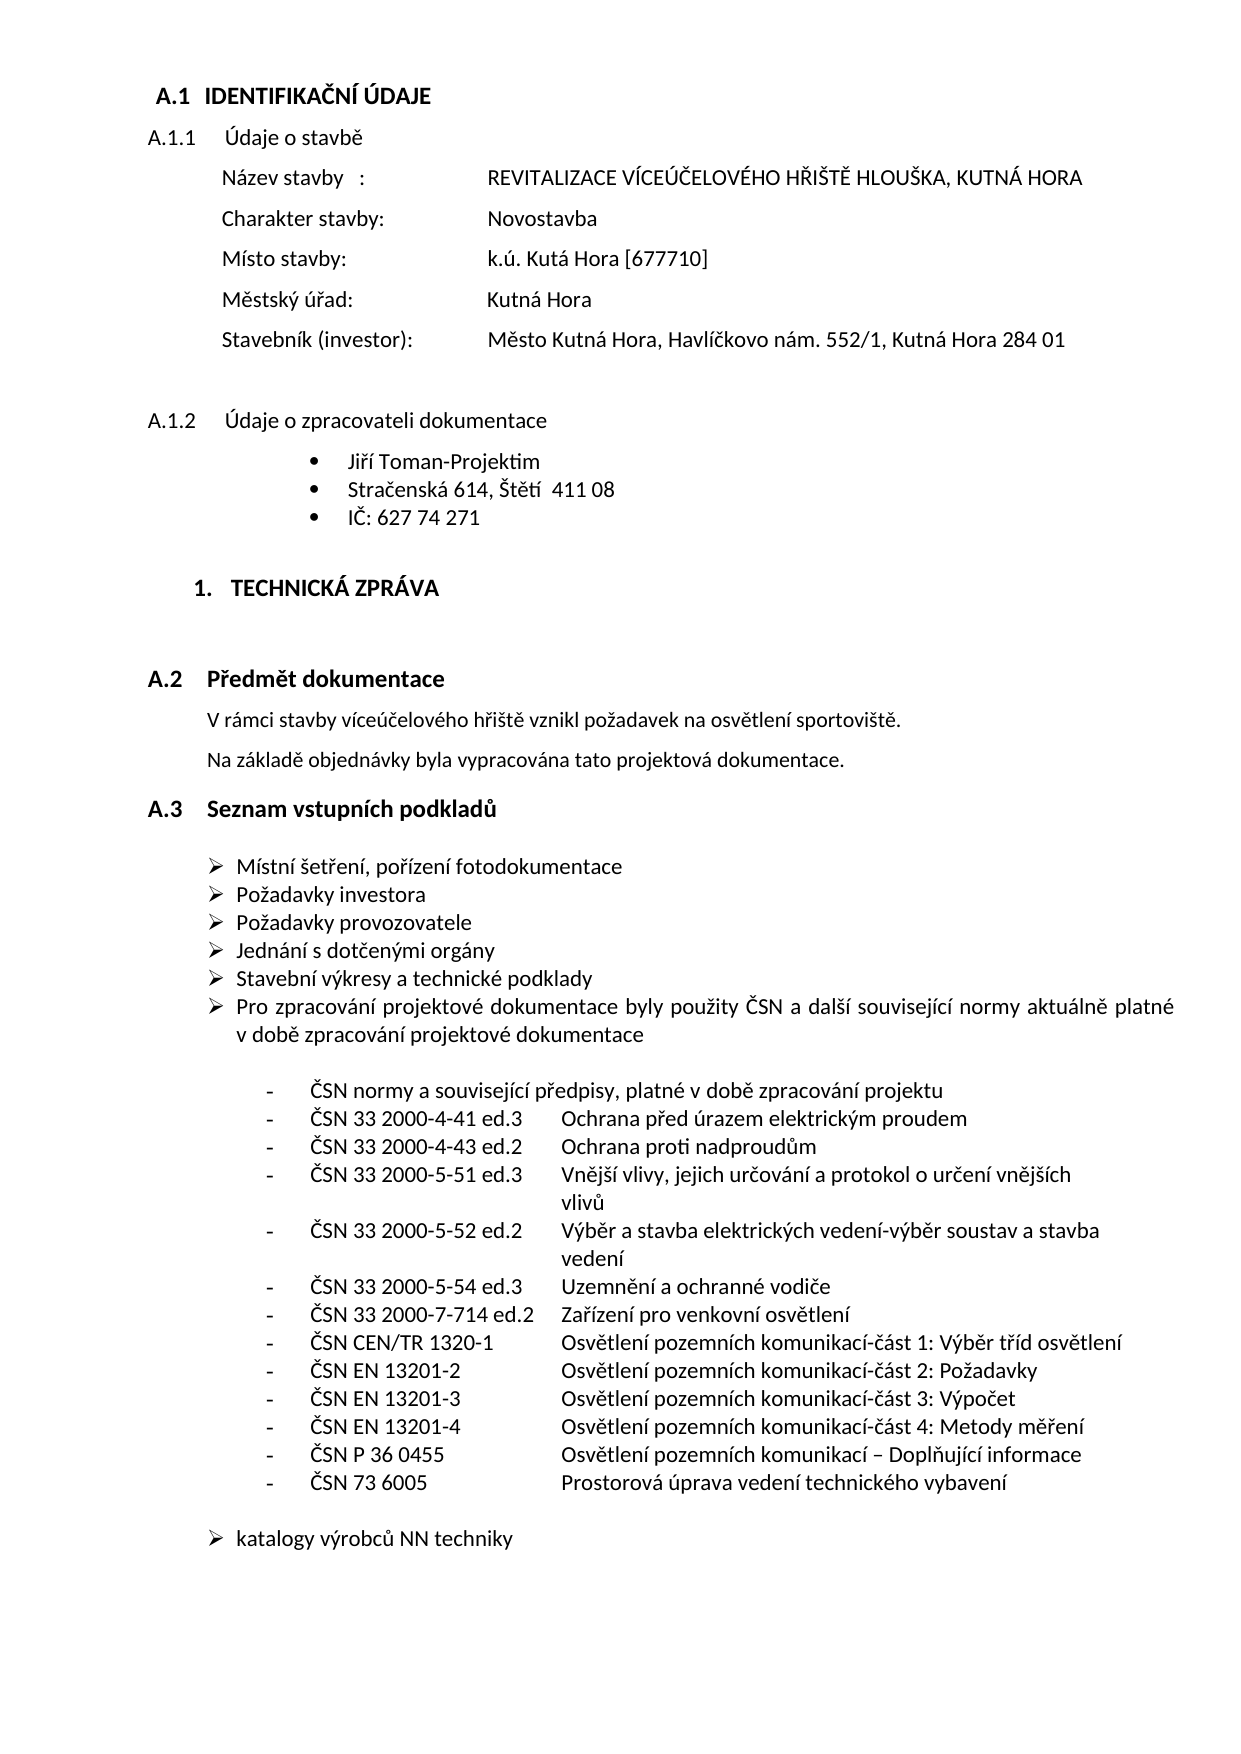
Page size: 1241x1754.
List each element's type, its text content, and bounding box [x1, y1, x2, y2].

list ČSN 33 2000-4-43 ed.2 Ochrana proti nadproudům [266, 1132, 1176, 1160]
list ČSN normy a související předpisy, platné v době zpracování projektu [266, 1076, 1176, 1104]
list Pro zpracování projektové dokumentace byly použity ČSN a další související normy aktuálně platné v době zpracování projektové dokumentace [207, 992, 1176, 1048]
subtitle Údaje o stavbě [148, 123, 1181, 151]
list Místní šetření, pořízení fotodokumentace [207, 852, 1176, 880]
list ČSN 73 6005 Prostorová úprava vedení technického vybavení [266, 1468, 1176, 1496]
list Stračenská 614, Štětí 411 08 [310, 475, 1181, 503]
list Stavební výkresy a technické podklady [207, 964, 1176, 992]
text Městský úřad: Kutná Hora [192, 285, 1176, 313]
subtitle Údaje o zpracovateli dokumentace [148, 407, 1181, 434]
text Na základě objednávky byla vypracována tato projektová dokumentace. [207, 746, 1181, 772]
list ČSN CEN/TR 1320-1 Osvětlení pozemních komunikací-část 1: Výběr tříd osvětlení [266, 1328, 1176, 1356]
list ČSN P 36 0455 Osvětlení pozemních komunikací – Doplňující informace [266, 1440, 1176, 1468]
subtitle TECHNICKÁ ZPRÁVA [193, 572, 1181, 602]
list ČSN EN 13201-2 Osvětlení pozemních komunikací-část 2: Požadavky [266, 1356, 1176, 1384]
text vlivů [118, 1188, 1176, 1216]
list ČSN 33 2000-5-51 ed.3 Vnější vlivy, jejich určování a protokol o určení vnějších [266, 1160, 1176, 1188]
text V rámci stavby víceúčelového hřiště vznikl požadavek na osvětlení sportoviště. [207, 707, 1176, 733]
list Jednání s dotčenými orgány [207, 936, 1176, 964]
text Název stavby : [222, 163, 1176, 191]
text Stavebník (investor): Město Kutná Hora, Havlíčkovo nám. 552/1, Kutná Hora 284 01 [222, 326, 1176, 353]
list katalogy výrobců NN techniky [207, 1524, 1176, 1552]
list ČSN 33 2000-7-714 ed.2 Zařízení pro venkovní osvětlení [266, 1300, 1176, 1328]
list IČ: 627 74 271 [310, 503, 1181, 531]
subtitle Seznam vstupních podkladů [148, 793, 1181, 824]
text Místo stavby: k.ú. Kutá Hora [677710] [222, 244, 1176, 272]
list ČSN EN 13201-3 Osvětlení pozemních komunikací-část 3: Výpočet [266, 1384, 1176, 1412]
subtitle Předmět dokumentace [148, 663, 1181, 694]
list ČSN EN 13201-4 Osvětlení pozemních komunikací-část 4: Metody měření [266, 1412, 1176, 1440]
list ČSN 33 2000-5-54 ed.3 Uzemnění a ochranné vodiče [266, 1272, 1176, 1300]
text Charakter stavby: Novostavba [222, 204, 1176, 232]
list Jiří Toman-Projektim [310, 447, 1181, 475]
subtitle IDENTIFIKAČNÍ ÚDAJE [156, 80, 1181, 110]
list ČSN 33 2000-5-52 ed.2 Výběr a stavba elektrických vedení-výběr soustav a stavba [266, 1216, 1176, 1244]
list ČSN 33 2000-4-41 ed.3 Ochrana před úrazem elektrickým proudem [266, 1104, 1176, 1132]
list Požadavky investora [207, 880, 1176, 908]
list Požadavky provozovatele [207, 908, 1176, 936]
text vedení [118, 1244, 1176, 1272]
